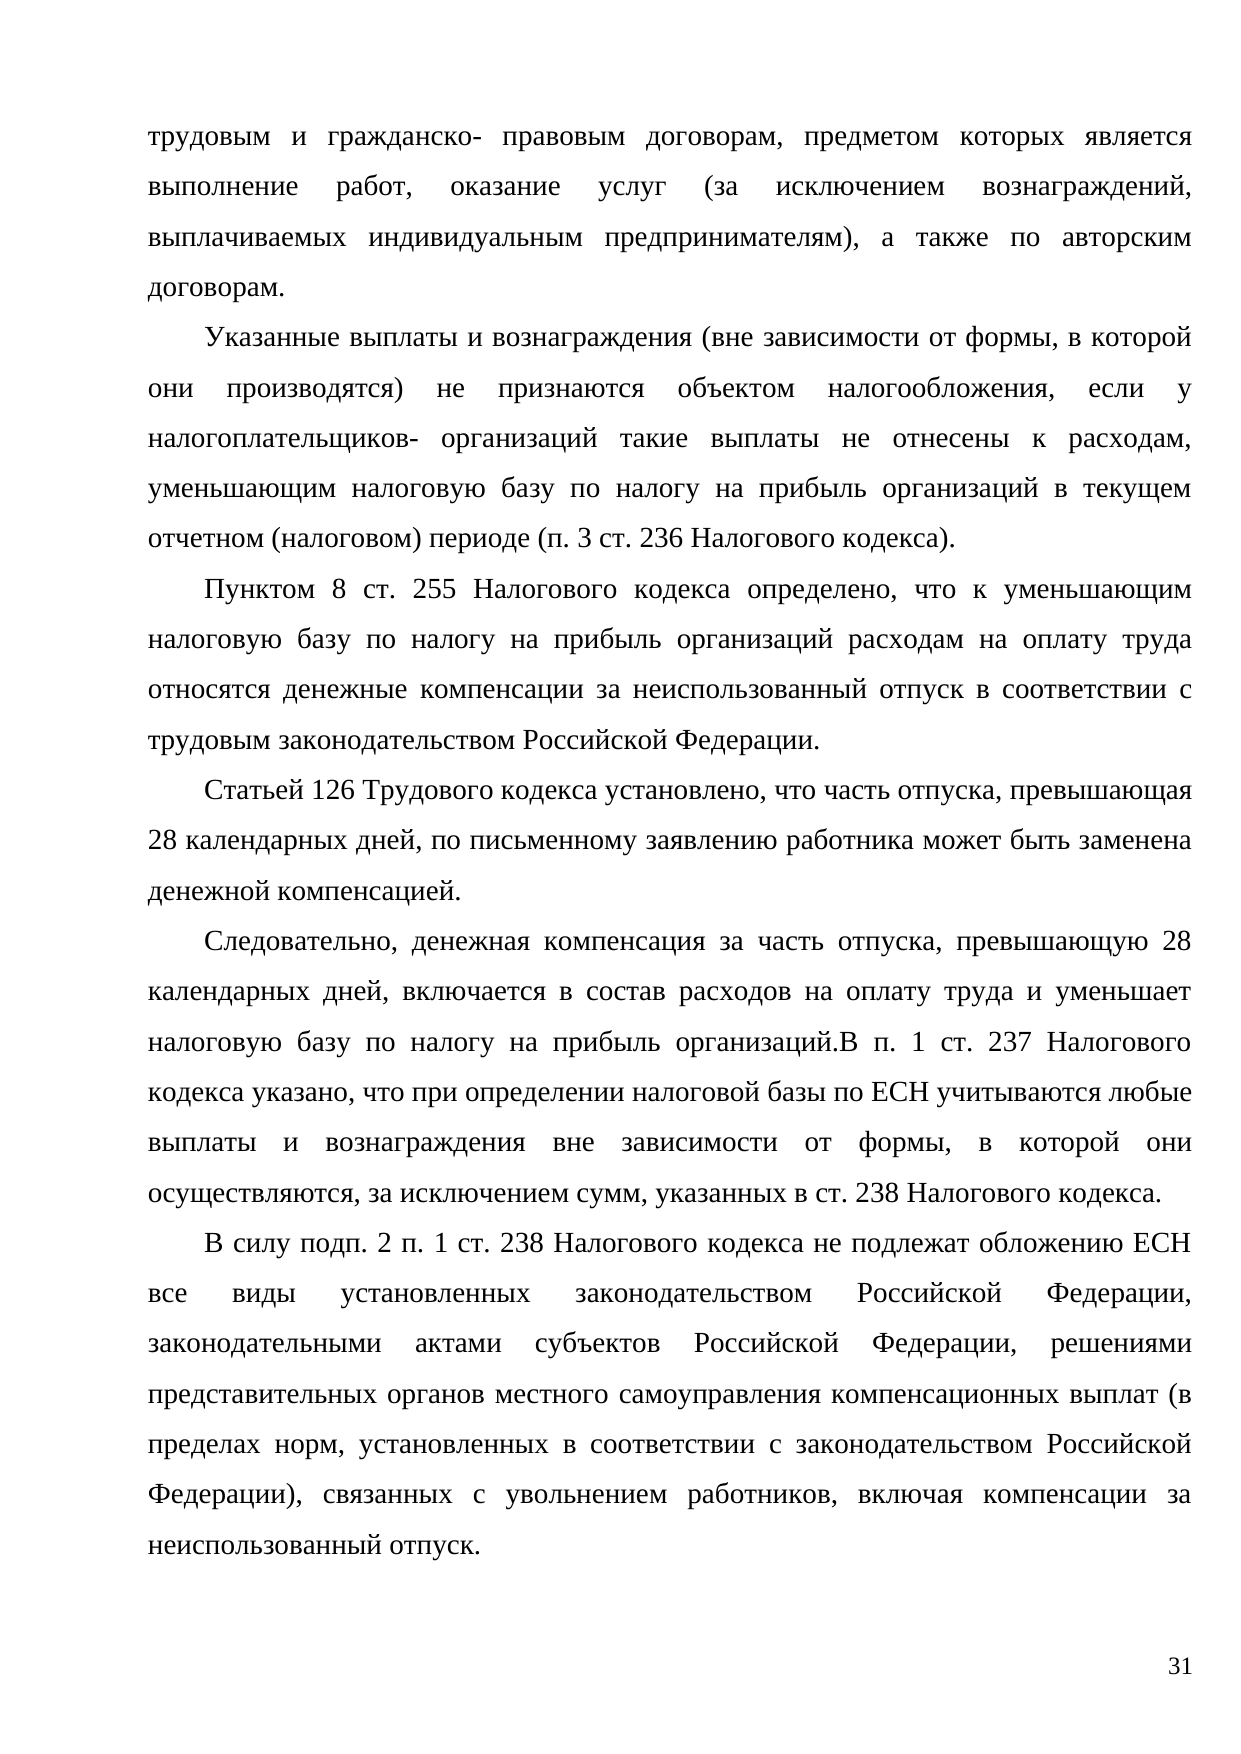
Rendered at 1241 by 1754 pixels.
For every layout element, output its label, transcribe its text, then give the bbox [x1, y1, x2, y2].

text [148, 118, 1193, 303]
text Следовательно, денежная компенсация за часть отпуска, превышающую 28 календарных дней, включается в состав расходов на оплату труда и уменьшает налоговую базу по налогу на прибыль организаций.В п. 1 ст. 237 Налогового кодекса указано, что при определении налоговой базы по ЕСН учитываются любые выплаты и вознаграждения вне зависимости от формы, в которой они осуществляются, за исключением сумм, указанных в ст. 238 Налогового кодекса. [148, 923, 1193, 1208]
text Статьей 126 Трудового кодекса установлено, что часть отпуска, превышающая 28 календарных дней, по письменному заявлению работника может быть заменена денежной компенсацией. [148, 772, 1193, 906]
text Указанные выплаты и вознаграждения (вне зависимости от формы, в которой они производятся) не признаются объектом налогообложения, если у налогоплательщиков- организаций такие выплаты не отнесены к расходам, уменьшающим налоговую базу по налогу на прибыль организаций в текущем отчетном (налоговом) периоде (п. 3 ст. 236 Налогового кодекса). [148, 319, 1193, 554]
text Пунктом 8 ст. 255 Налогового кодекса определено, что к уменьшающим налоговую базу по налогу на прибыль организаций расходам на оплату труда относятся денежные компенсации за неиспользованный отпуск в соответствии с трудовым законодательством Российской Федерации. [148, 571, 1193, 755]
text В силу подп. 2 п. 1 ст. 238 Налогового кодекса не подлежат обложению ЕСН все виды установленных законодательством Российской Федерации, законодательными актами субъектов Российской Федерации, решениями представительных органов местного самоуправления компенсационных выплат (в пределах норм, установленных в соответствии с законодательством Российской Федерации), связанных с увольнением работников, включая компенсации за неиспользованный отпуск. [148, 1225, 1193, 1560]
